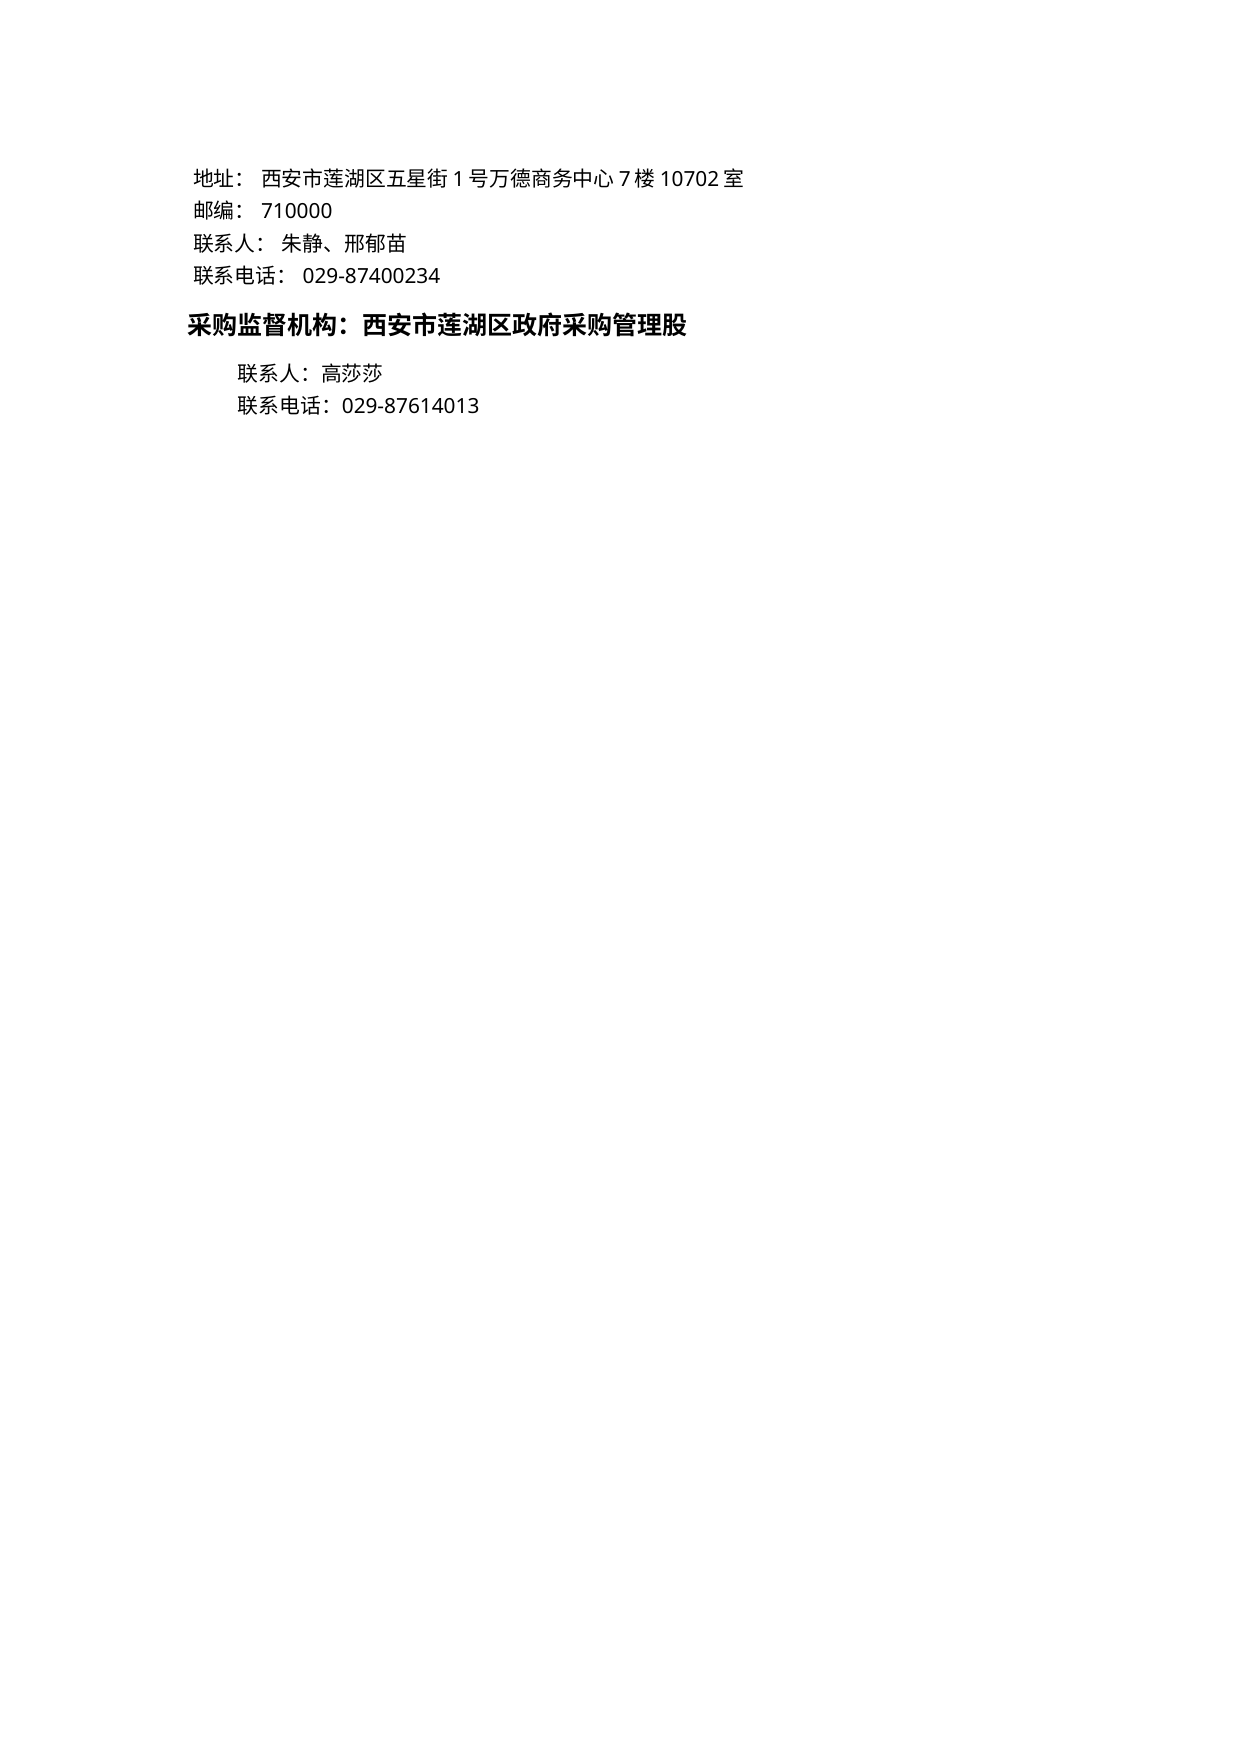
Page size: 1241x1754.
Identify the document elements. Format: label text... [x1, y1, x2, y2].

text 联系电话：029-87614013 [187, 389, 1053, 422]
text 联系人： 朱静、邢郁苗 [187, 227, 1053, 259]
text 联系电话： 029-87400234 [187, 259, 1053, 292]
text 联系人：高莎莎 [187, 357, 1053, 389]
text 邮编： 710000 [187, 194, 1053, 227]
text 地址： 西安市莲湖区五星街1号万德商务中心7楼10702室 [187, 162, 1053, 194]
text 采购监督机构：西安市莲湖区政府采购管理股 [187, 292, 1053, 357]
